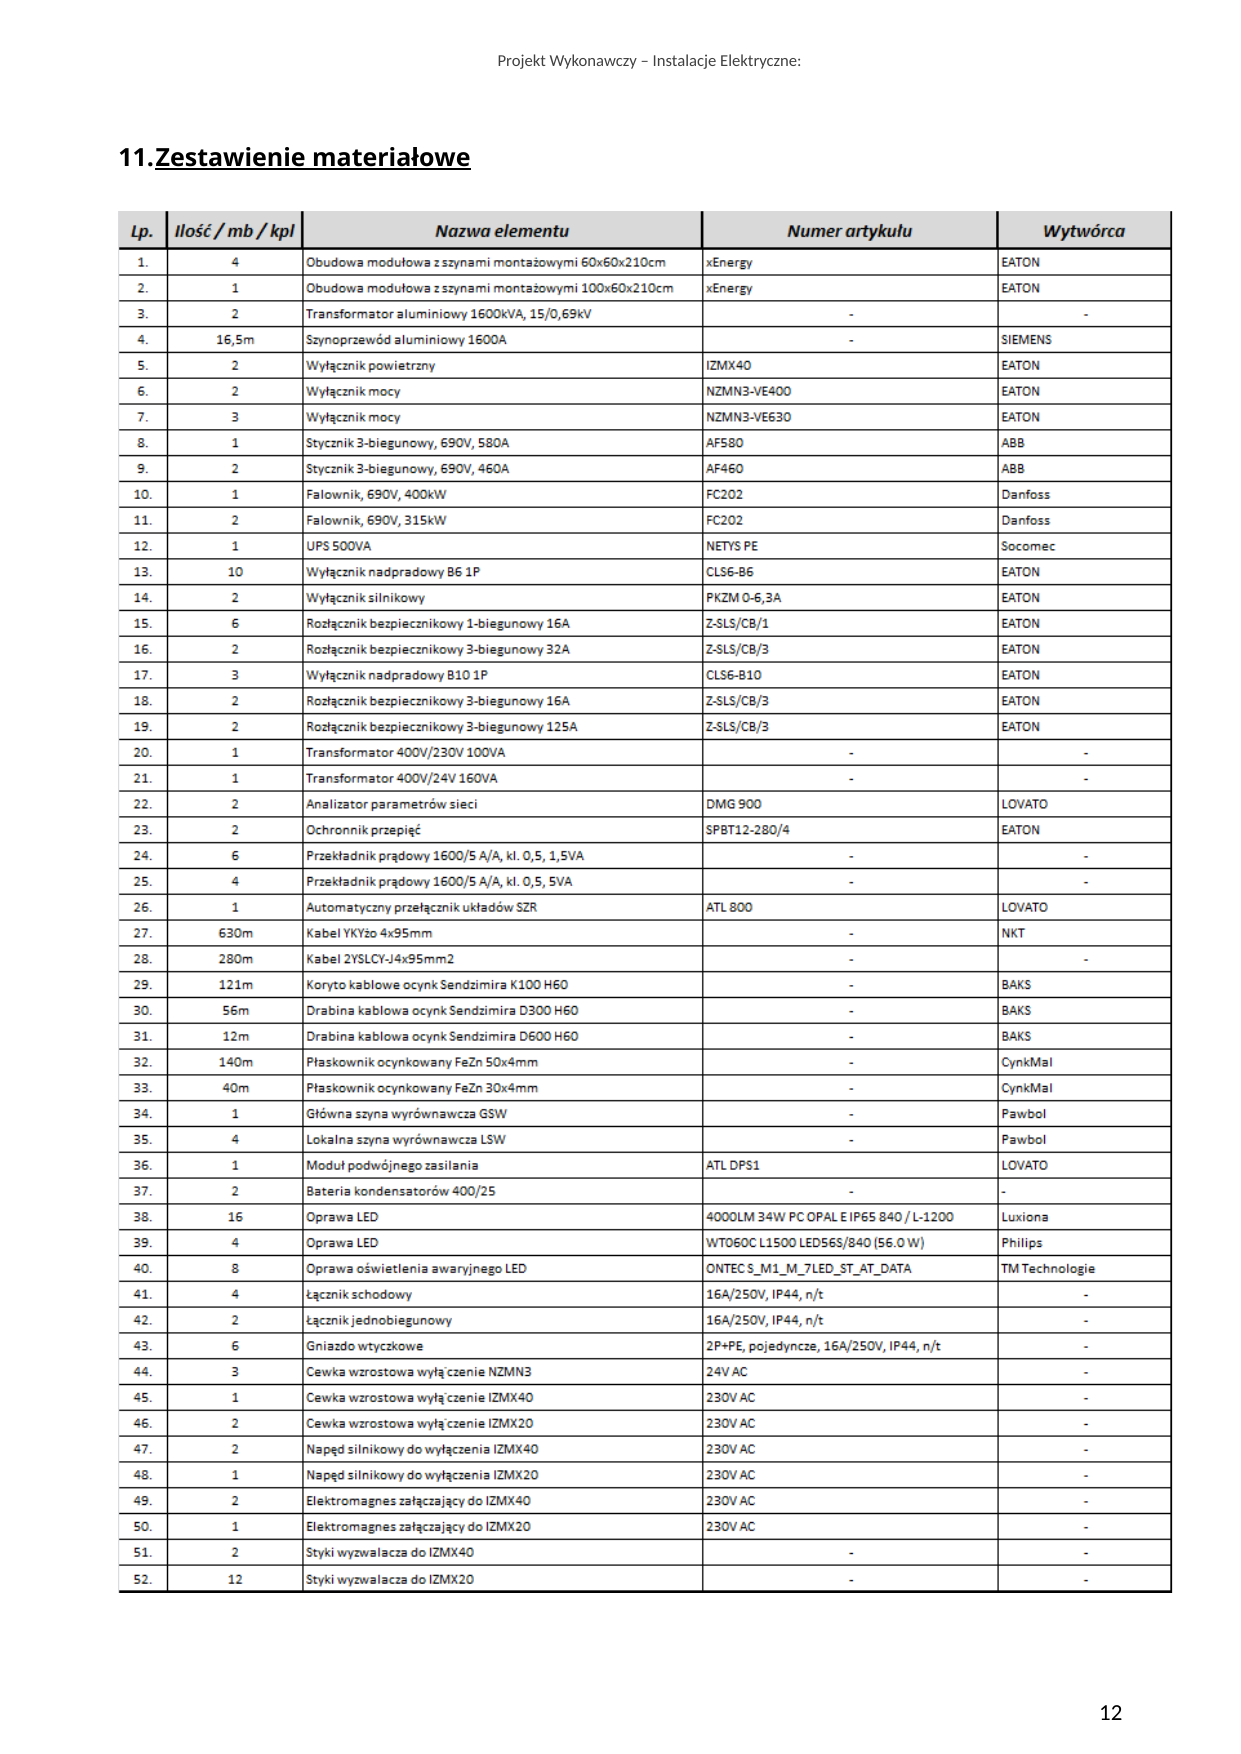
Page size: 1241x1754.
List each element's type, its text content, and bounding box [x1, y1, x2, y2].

subtitle Zestawienie materiałowe [118, 139, 1122, 173]
picture [118, 211, 1173, 1593]
